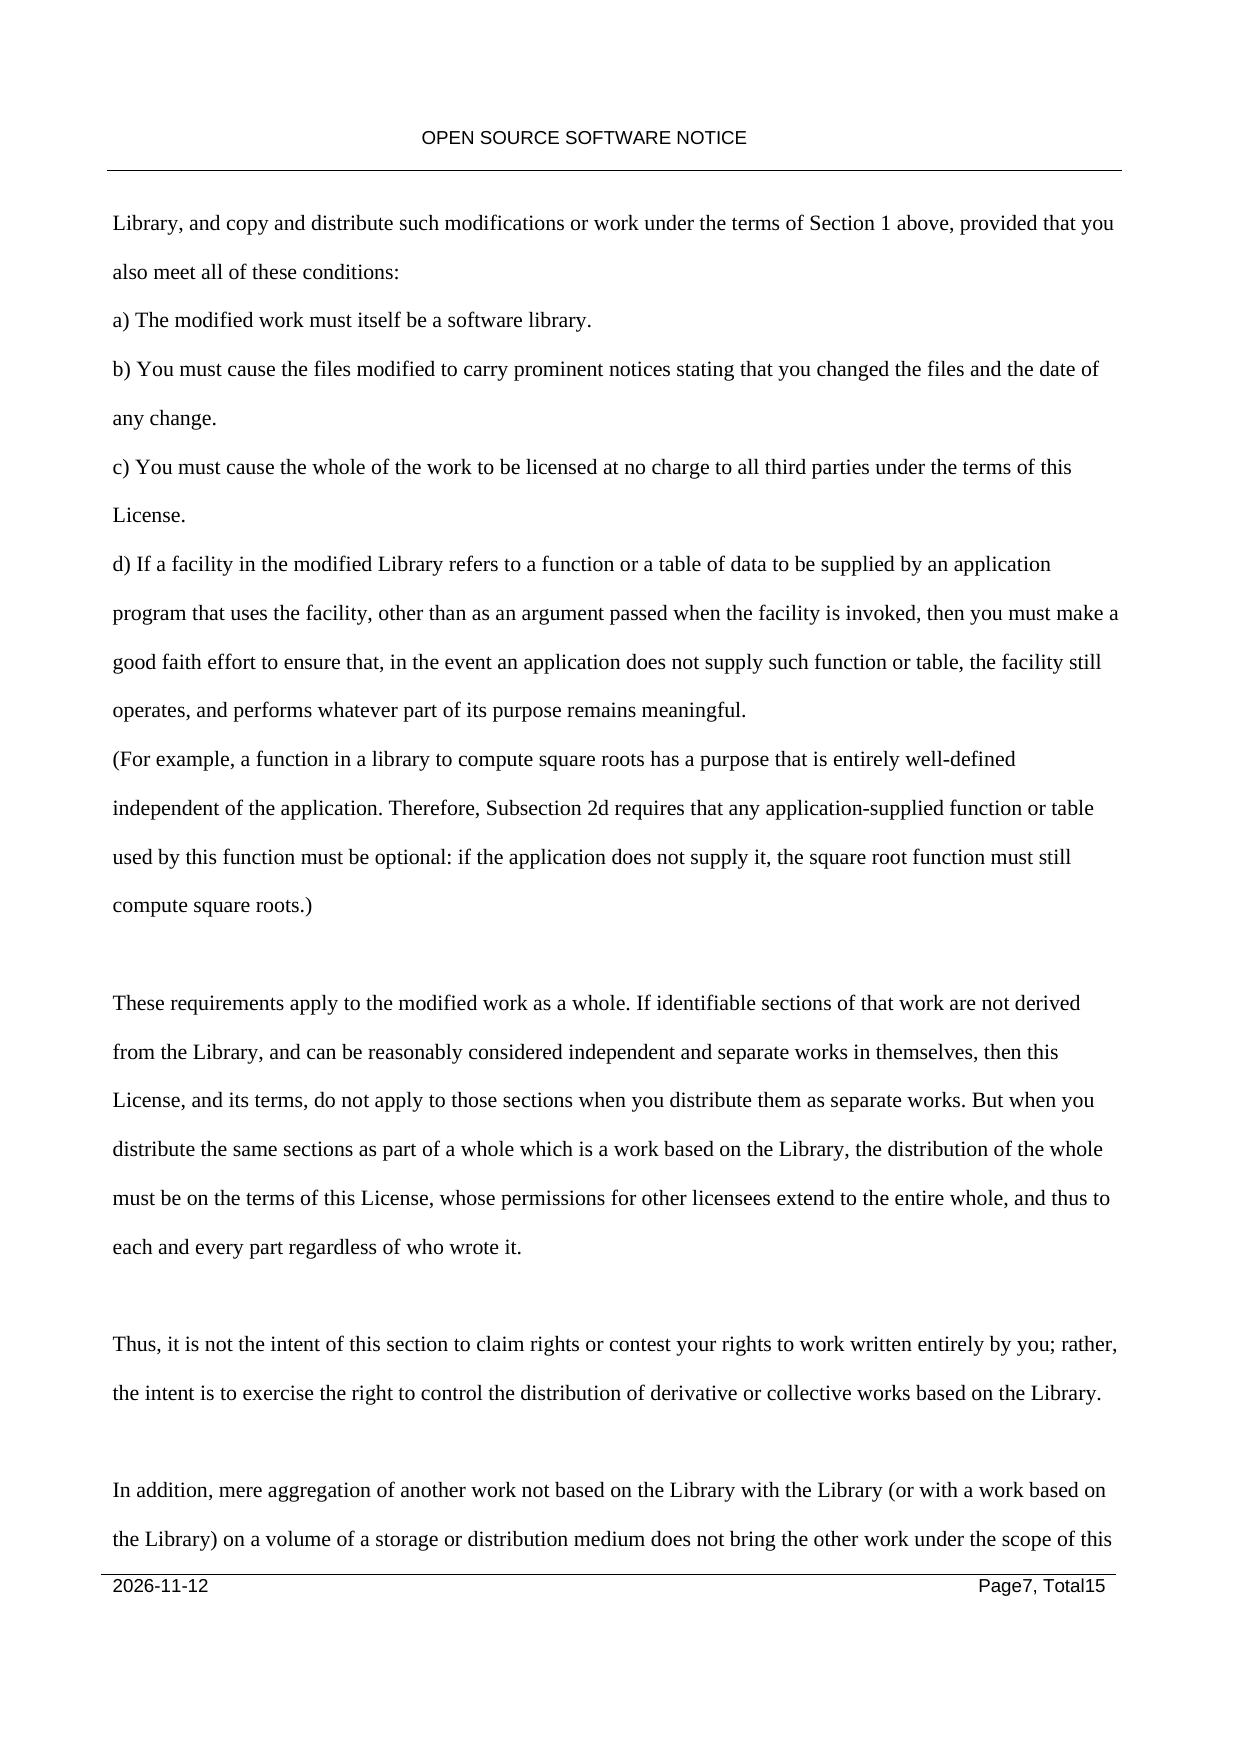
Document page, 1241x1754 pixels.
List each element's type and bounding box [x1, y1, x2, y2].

text [112, 206, 1128, 1555]
